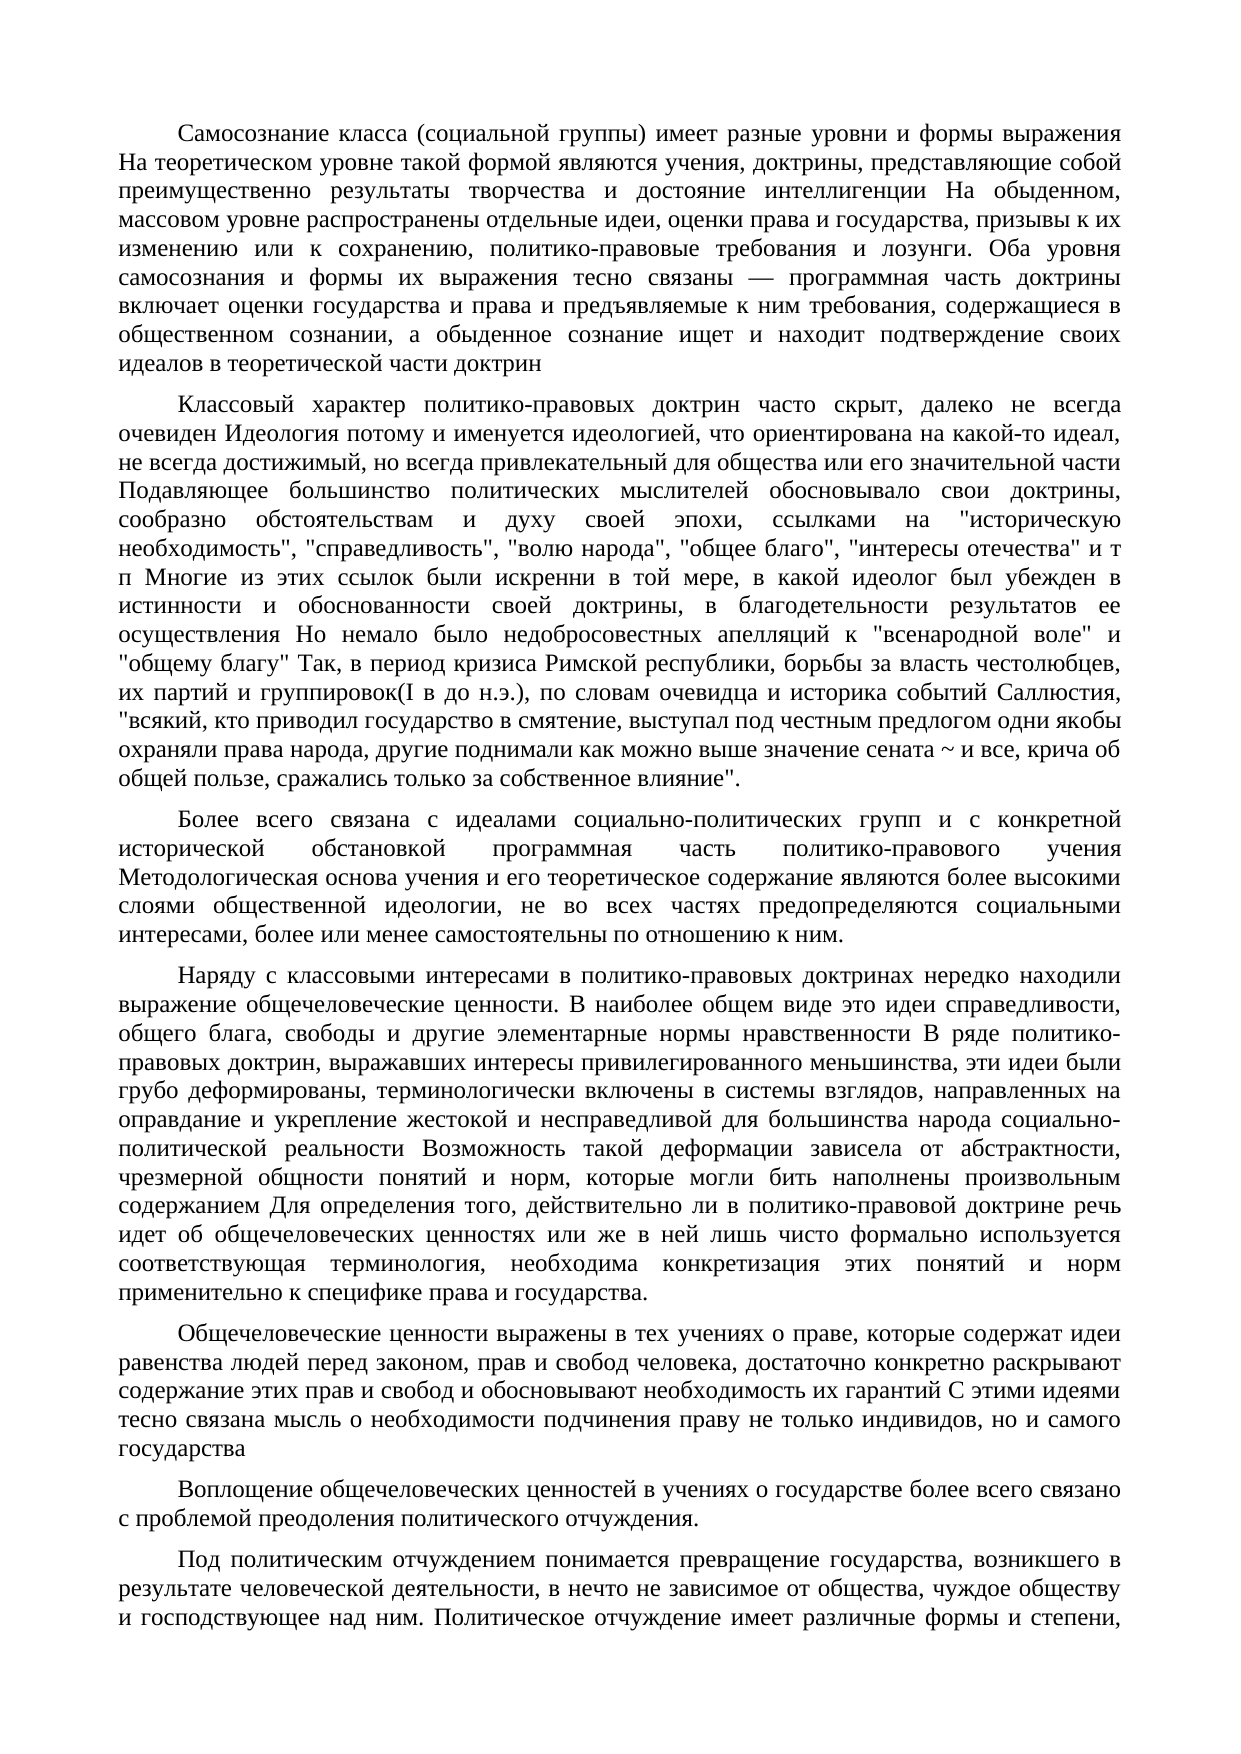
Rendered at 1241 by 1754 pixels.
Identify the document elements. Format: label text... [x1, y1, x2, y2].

text Воплощение общечеловеческих ценностей в учениях о государстве более всего связано с проблемой преодоления политического отчуждения. [118, 1474, 1122, 1532]
text Более всего связана с идеалами социально-политических групп и с конкретной исторической обстановкой программная часть политико-правового учения Методологическая основа учения и его теоретическое содержание являются более высокими слоями общественной идеологии, не во всех частях предопределяются социальными интересами, более или менее самостоятельны по отношению к ним. [118, 804, 1122, 948]
text Классовый характер политико-правовых доктрин часто скрыт, далеко не всегда очевиден Идеология потому и именуется идеологией, что ориентирована на какой-то идеал, не всегда достижимый, но всегда привлекательный для общества или его значительной части Подавляющее большинство политических мыслителей обосновывало свои доктрины, сообразно обстоятельствам и духу своей эпохи, ссылками на "историческую необходимость", "справедливость", "волю народа", "общее благо", "интересы отечества" и т п Многие из этих ссылок были искренни в той мере, в какой идеолог был убежден в истинности и обоснованности своей доктрины, в благодетельности результатов ее осуществления Но немало было недобросовестных апелляций к "всенародной воле" и "общему благу" Так, в период кризиса Римской республики, борьбы за власть честолюбцев, их партий и группировок(I в до н.э.), по словам очевидца и историка событий Саллюстия, "всякий, кто приводил государство в смятение, выступал под честным предлогом одни якобы охраняли права народа, другие поднимали как можно выше значение сената ~ и все, крича об общей пользе, сражались только за собственное влияние". [118, 389, 1122, 792]
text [118, 1544, 1122, 1631]
text Общечеловеческие ценности выражены в тех учениях о праве, которые содержат идеи равенства людей перед законом, прав и свобод человека, достаточно конкретно раскрывают содержание этих прав и свобод и обосновывают необходимость их гарантий С этими идеями тесно связана мысль о необходимости подчинения праву не только индивидов, но и самого государства [118, 1318, 1122, 1462]
text Самосознание класса (социальной группы) имеет разные уровни и формы выражения На теоретическом уровне такой формой являются учения, доктрины, представляющие собой преимущественно результаты творчества и достояние интеллигенции На обыденном, массовом уровне распространены отдельные идеи, оценки права и государства, призывы к их изменению или к сохранению, политико-правовые требования и лозунги. Оба уровня самосознания и формы их выражения тесно связаны — программная часть доктрины включает оценки государства и права и предъявляемые к ним требования, содержащиеся в общественном сознании, а обыденное сознание ищет и находит подтверждение своих идеалов в теоретической части доктрин [118, 118, 1122, 377]
text Наряду с классовыми интересами в политико-правовых доктринах нередко находили выражение общечеловеческие ценности. В наиболее общем виде это идеи справедливости, общего блага, свободы и другие элементарные нормы нравственности В ряде политико-правовых доктрин, выражавших интересы привилегированного меньшинства, эти идеи были грубо деформированы, терминологически включены в системы взглядов, направленных на оправдание и укрепление жестокой и несправедливой для большинства народа социально-политической реальности Возможность такой деформации зависела от абстрактности, чрезмерной общности понятий и норм, которые могли бить наполнены произвольным содержанием Для определения того, действительно ли в политико-правовой доктрине речь идет об общечеловеческих ценностях или же в ней лишь чисто формально используется соответствующая терминология, необходима конкретизация этих понятий и норм применительно к специфике права и государства. [118, 961, 1122, 1306]
